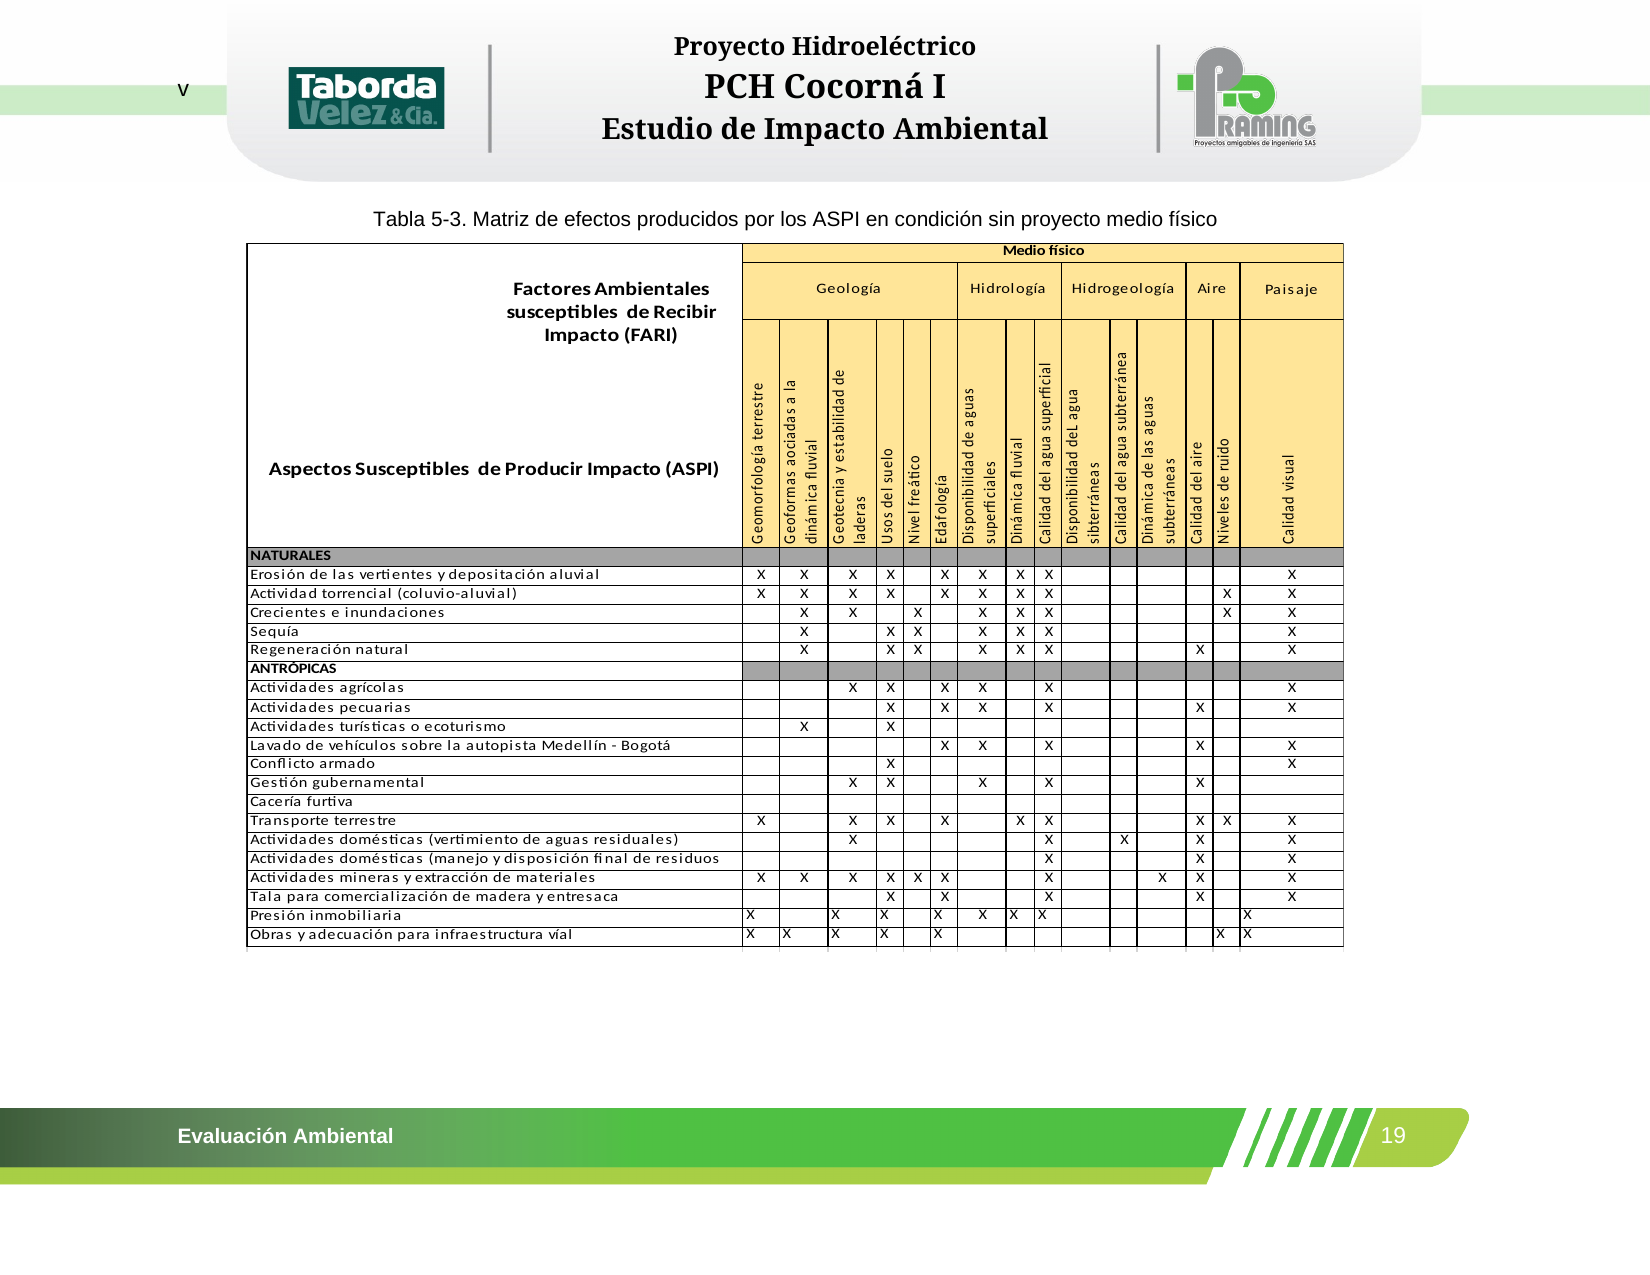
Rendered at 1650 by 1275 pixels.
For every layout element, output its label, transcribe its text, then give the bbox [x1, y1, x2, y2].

picture [0, 1108, 1532, 1186]
picture [0, 0, 1650, 182]
text Tabla 5-3. Matriz de efectos producidos por los ASPI en condición sin proyecto medio físico [177, 207, 1414, 231]
